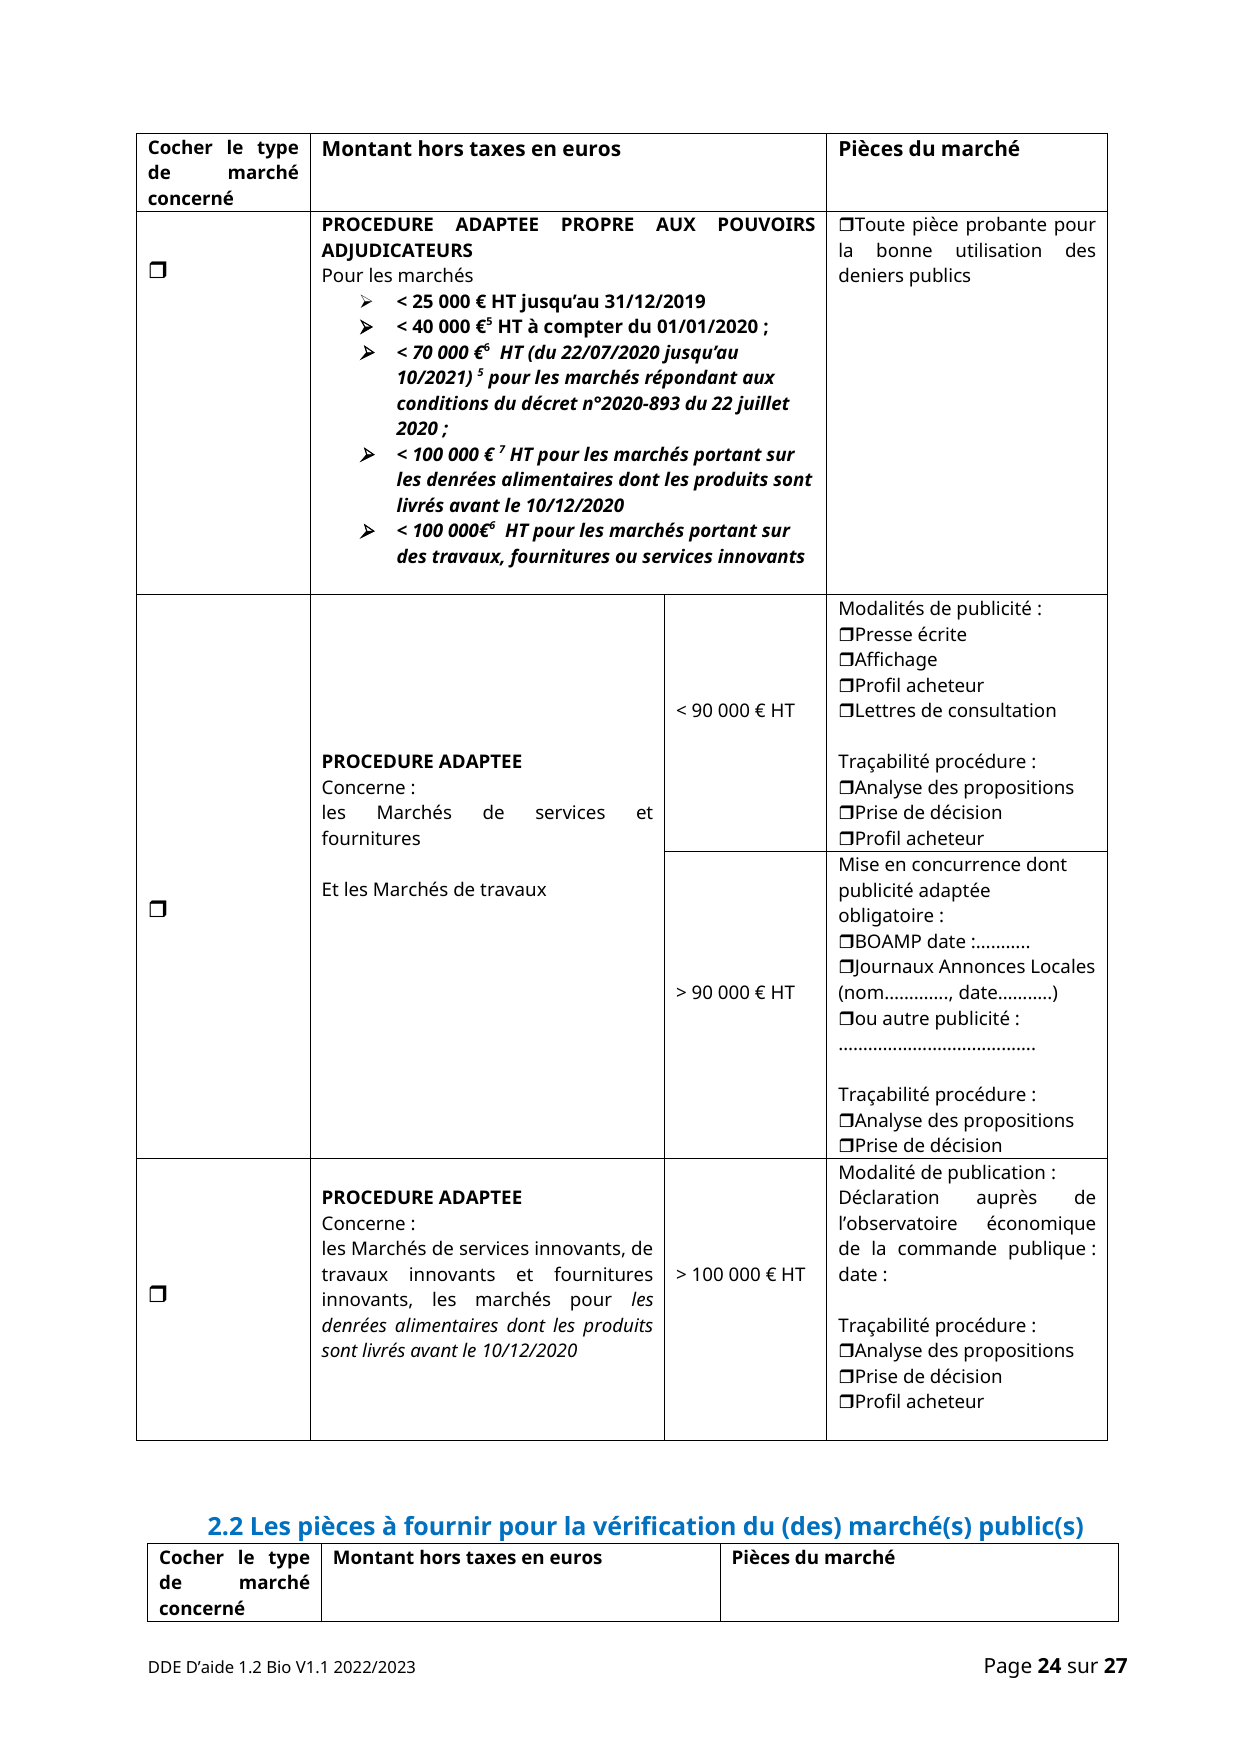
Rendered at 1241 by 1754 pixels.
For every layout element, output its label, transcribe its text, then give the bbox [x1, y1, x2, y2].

table_cell > 100 000 € HT [665, 1159, 826, 1440]
table_cell > 90 000 € HT [665, 852, 826, 1158]
table_header Montant hors taxes en euros [311, 134, 826, 211]
table_cell [137, 595, 310, 1158]
table_cell < 90 000 € HT [665, 595, 826, 851]
table_cell PROCEDURE ADAPTEE Concerne : les Marchés de services et fournitures Et les Marchés de travaux [311, 595, 664, 1158]
table_header Cocher le type de marché concerné [148, 1544, 321, 1621]
table_cell PROCEDURE ADAPTEE PROPRE AUX POUVOIRS ADJUDICATEURS Pour les marchés < 25 000 € HT jusqu’au 31/12/2019 < 40 000 €5 HT à compter du 01/01/2020 ; < 70 000 €6 HT (du 22/07/2020 jusqu’au 10/2021) 5 pour les marchés répondant aux conditions du décret n°2020-893 du 22 juillet 2020 ; < 100 000 € 7 HT pour les marchés portant sur les denrées alimentaires dont les produits sont livrés avant le 10/12/2020 < 100 000€6 HT pour les marchés portant sur des travaux, fournitures ou services innovants [311, 212, 826, 594]
table_header Cocher le type de marché concerné [137, 134, 310, 211]
table_cell PROCEDURE ADAPTEE Concerne : les Marchés de services innovants, de travaux innovants et fournitures innovants, les marchés pour les denrées alimentaires dont les produits sont livrés avant le 10/12/2020 [311, 1159, 664, 1440]
table_cell Toute pièce probante pour la bonne utilisation des deniers publics [827, 212, 1107, 594]
list Les pièces à fournir pour la vérification du (des) marché(s) public(s) [185, 1509, 1107, 1543]
table_cell [137, 212, 310, 594]
table_cell Modalité de publication : Déclaration auprès de l’observatoire économique de la commande publique : date : Traçabilité procédure : Analyse des propositions Prise de décision Profil acheteur [827, 1159, 1107, 1440]
table_cell Mise en concurrence dont publicité adaptée obligatoire : BOAMP date :……….. Journaux Annonces Locales (nom…………., date………..) ou autre publicité : …………………………………. Traçabilité procédure : Analyse des propositions Prise de décision [827, 852, 1107, 1158]
table_header Pièces du marché [721, 1544, 1118, 1621]
table_cell [137, 1159, 310, 1440]
table_header Montant hors taxes en euros [322, 1544, 720, 1621]
table_cell Modalités de publicité : Presse écrite Affichage Profil acheteur Lettres de consultation Traçabilité procédure : Analyse des propositions Prise de décision Profil acheteur [827, 595, 1107, 851]
table_header Pièces du marché [827, 134, 1107, 211]
